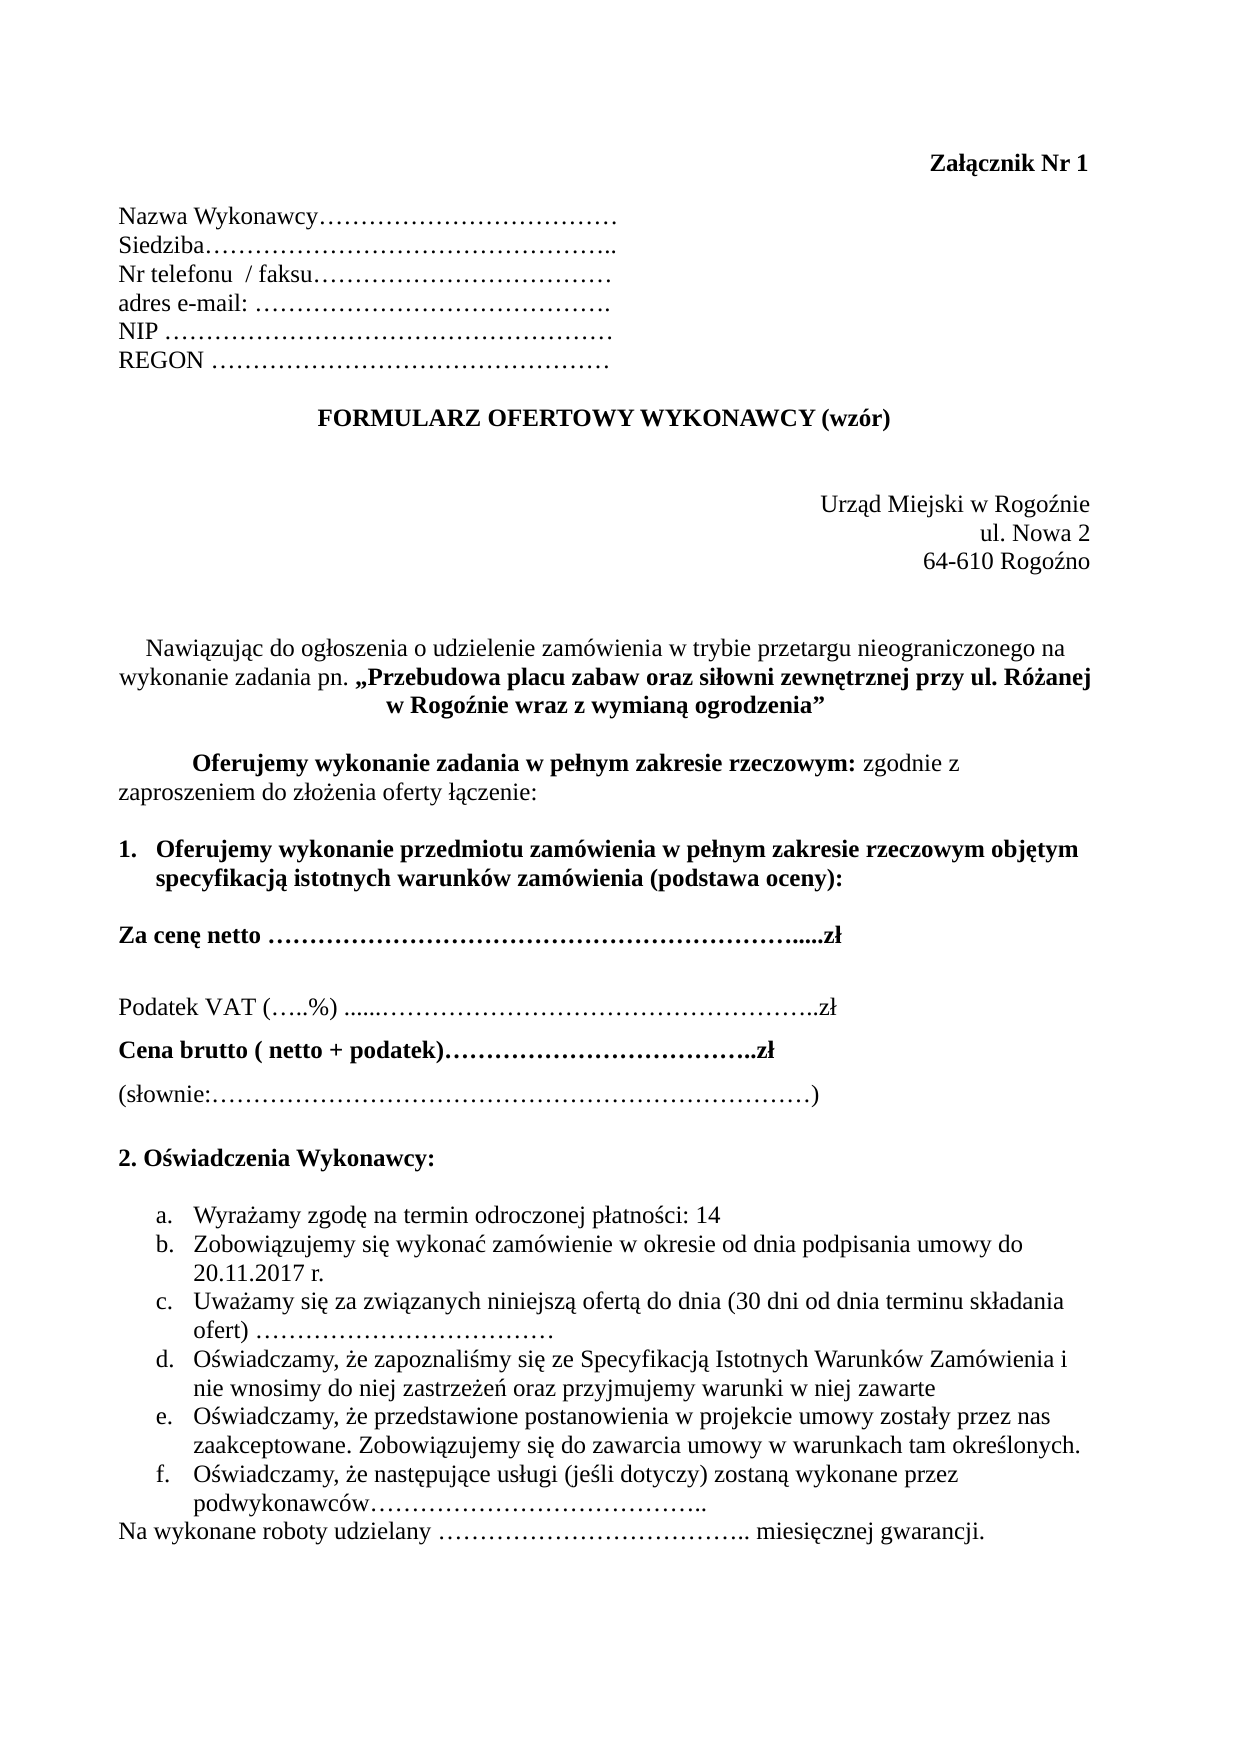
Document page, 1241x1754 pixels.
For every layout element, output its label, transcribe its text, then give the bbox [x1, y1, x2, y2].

list Podatek VAT (…..%) ......……………………………………………..zł [118, 992, 1091, 1021]
text Urząd Miejski w Rogoźnie [118, 489, 1090, 518]
list Uważamy się za związanych niniejszą ofertą do dnia (30 dni od dnia terminu składania ofert) ……………………………… [156, 1286, 1093, 1344]
text Za cenę netto ……………………………………………………….....zł [118, 921, 1091, 949]
text Nazwa Wykonawcy……………………………… [118, 201, 1090, 230]
list Wyrażamy zgodę na termin odroczonej płatności: 14 [156, 1200, 1093, 1229]
text Nr telefonu / faksu……………………………… [118, 259, 1090, 288]
list Zobowiązujemy się wykonać zamówienie w okresie od dnia podpisania umowy do 20.11.2017 r. [156, 1229, 1093, 1286]
list Oświadczamy, że zapoznaliśmy się ze Specyfikacją Istotnych Warunków Zamówienia i nie wnosimy do niej zastrzeżeń oraz przyjmujemy warunki w niej zawarte [156, 1344, 1093, 1401]
text adres e-mail: ……………………………………. [118, 288, 1090, 316]
text Załącznik Nr 1 [929, 148, 1093, 176]
list Oferujemy wykonanie przedmiotu zamówienia w pełnym zakresie rzeczowym objętym specyfikacją istotnych warunków zamówienia (podstawa oceny): [118, 834, 1091, 892]
text FORMULARZ OFERTOWY WYKONAWCY (wzór) [118, 403, 1090, 431]
text REGON ………………………………………… [118, 345, 1090, 374]
list Oświadczamy, że następujące usługi (jeśli dotyczy) zostaną wykonane przez podwykonawców………………………………….. [156, 1459, 1093, 1516]
list (słownie:………………………………………………………………) [118, 1079, 1091, 1107]
text 2. Oświadczenia Wykonawcy: [118, 1143, 1091, 1171]
text ul. Nowa 2 [118, 518, 1090, 546]
text Nawiązując do ogłoszenia o udzielenie zamówienia w trybie przetargu nieograniczonego na wykonanie zadania pn. „Przebudowa placu zabaw oraz siłowni zewnętrznej przy ul. Różanej w Rogoźnie wraz z wymianą ogrodzenia” [118, 633, 1093, 719]
text Oferujemy wykonanie zadania w pełnym zakresie rzeczowym: zgodnie z zaproszeniem do złożenia oferty łączenie: [118, 748, 1093, 806]
list Cena brutto ( netto + podatek)………………………………..zł [118, 1036, 1091, 1064]
text Na wykonane roboty udzielany ……………………………….. miesięcznej gwarancji. [118, 1516, 1093, 1545]
text 64-610 Rogoźno [118, 546, 1090, 575]
list Oświadczamy, że przedstawione postanowienia w projekcie umowy zostały przez nas zaakceptowane. Zobowiązujemy się do zawarcia umowy w warunkach tam określonych. [156, 1401, 1093, 1459]
text NIP ……………………………………………… [118, 316, 1090, 345]
text Siedziba………………………………………….. [118, 230, 1090, 259]
